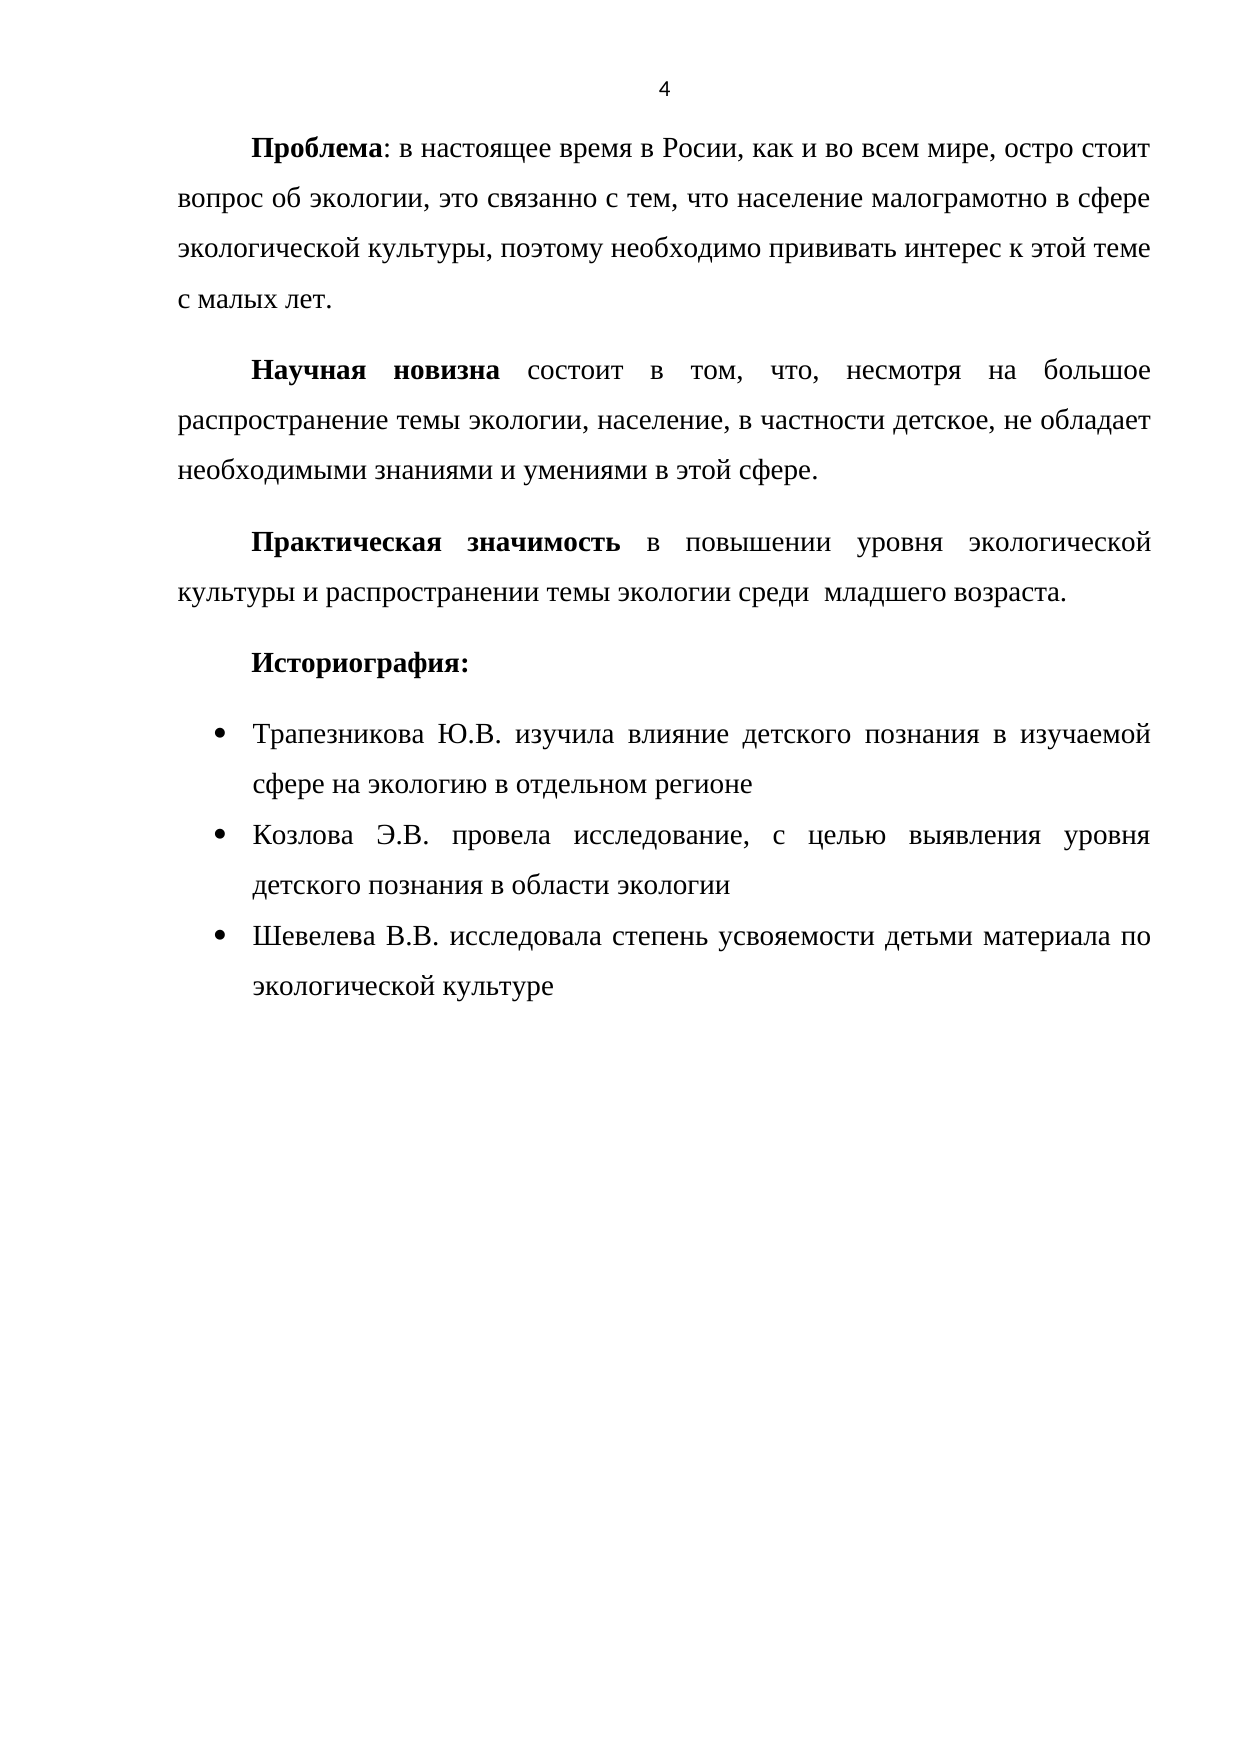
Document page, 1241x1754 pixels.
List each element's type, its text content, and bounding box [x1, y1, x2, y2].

list Козлова Э.В. провела исследование, с целью выявления уровня детского познания в области экологии [215, 817, 1152, 901]
list Шевелева В.В. исследовала степень усвояемости детьми материала по экологической культуре [215, 918, 1152, 1002]
text Историография: [177, 645, 1152, 679]
text Научная новизна состоит в том, что, несмотря на большое распространение темы экологии, население, в частности детское, не обладает необходимыми знаниями и умениями в этой сфере. [177, 352, 1152, 486]
list Трапезникова Ю.В. изучила влияние детского познания в изучаемой сфере на экологию в отдельном регионе [215, 716, 1152, 800]
text Проблема: в настоящее время в Росии, как и во всем мире, остро стоит вопрос об экологии, это связанно с тем, что население малограмотно в сфере экологической культуры, поэтому необходимо прививать интерес к этой теме с малых лет. [177, 130, 1152, 314]
text Практическая значимость в повышении уровня экологической культуры и распространении темы экологии среди младшего возраста. [177, 524, 1152, 607]
